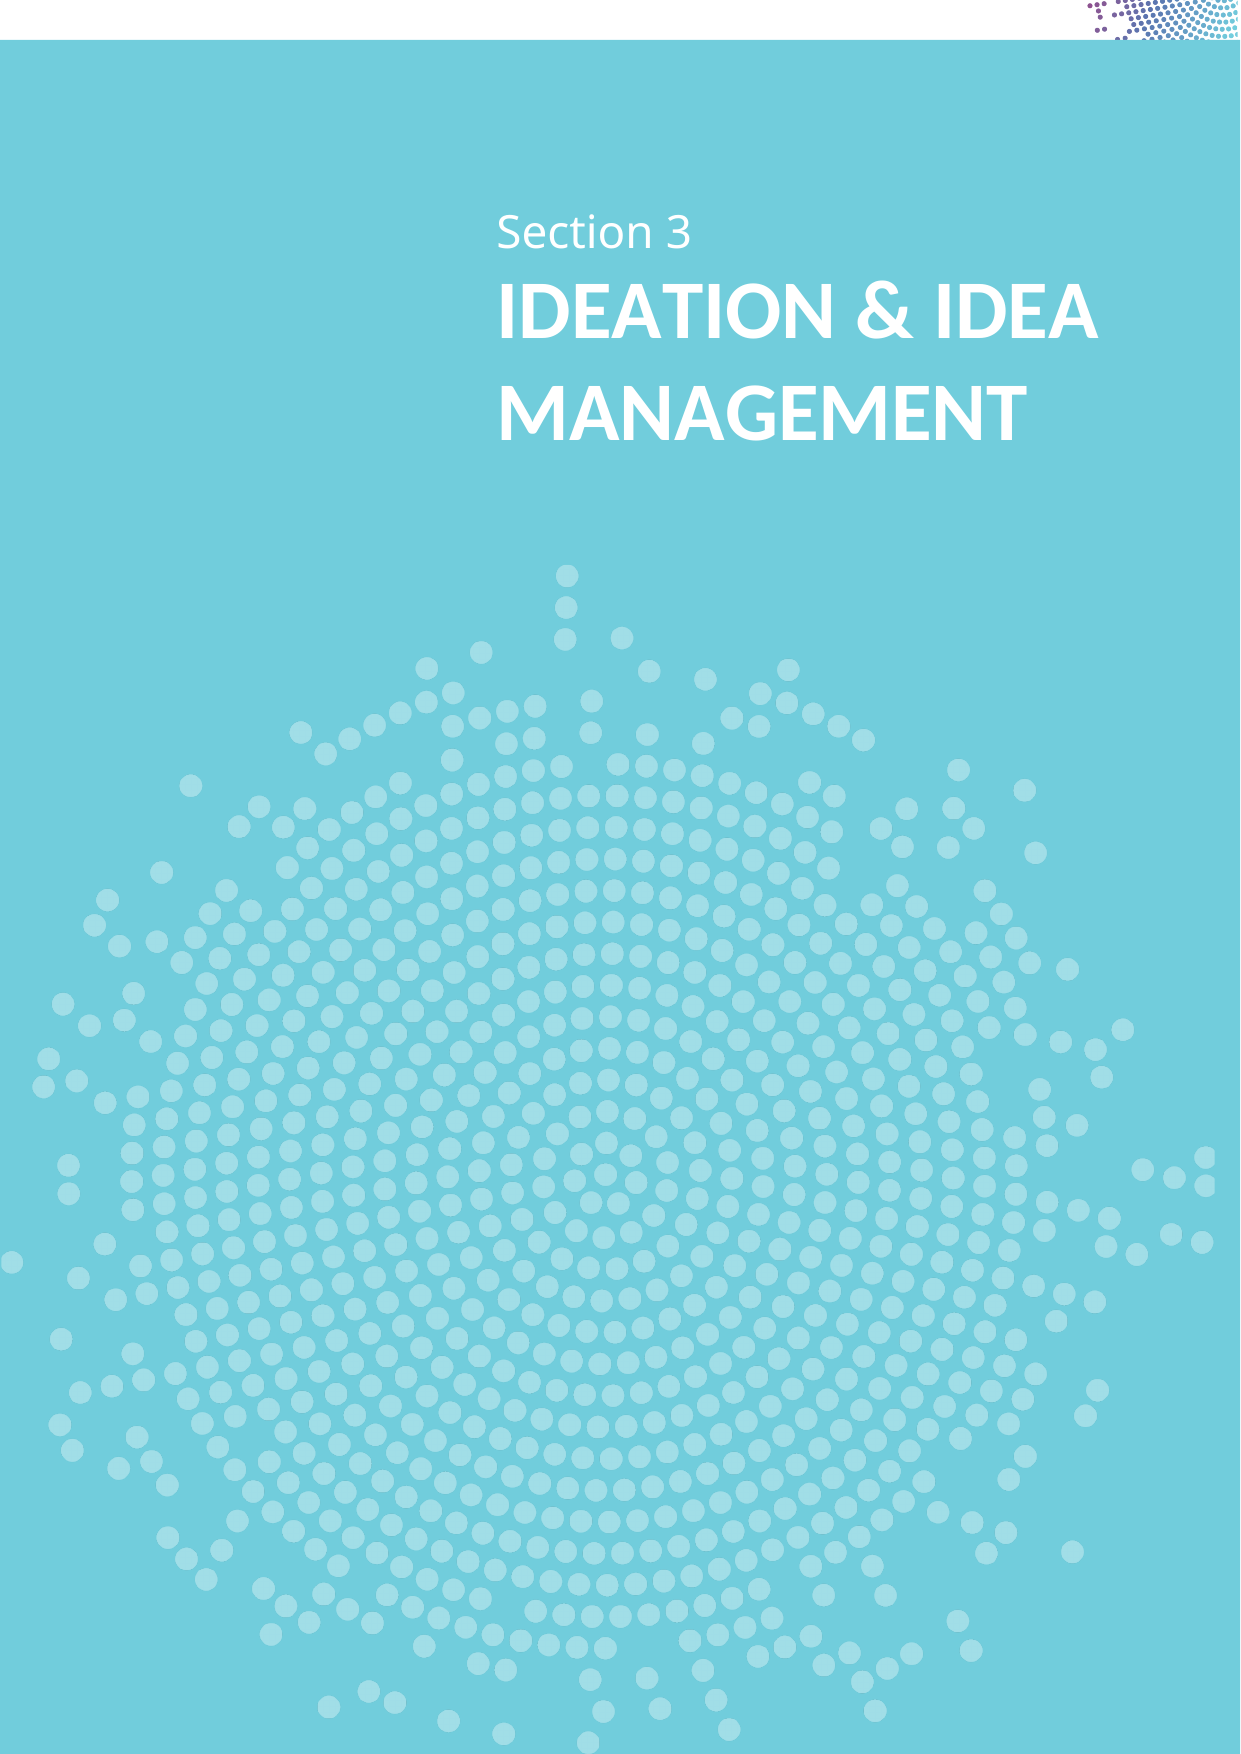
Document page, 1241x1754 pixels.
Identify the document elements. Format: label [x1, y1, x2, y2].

picture [50, 0, 1238, 39]
picture [0, 564, 1215, 1752]
